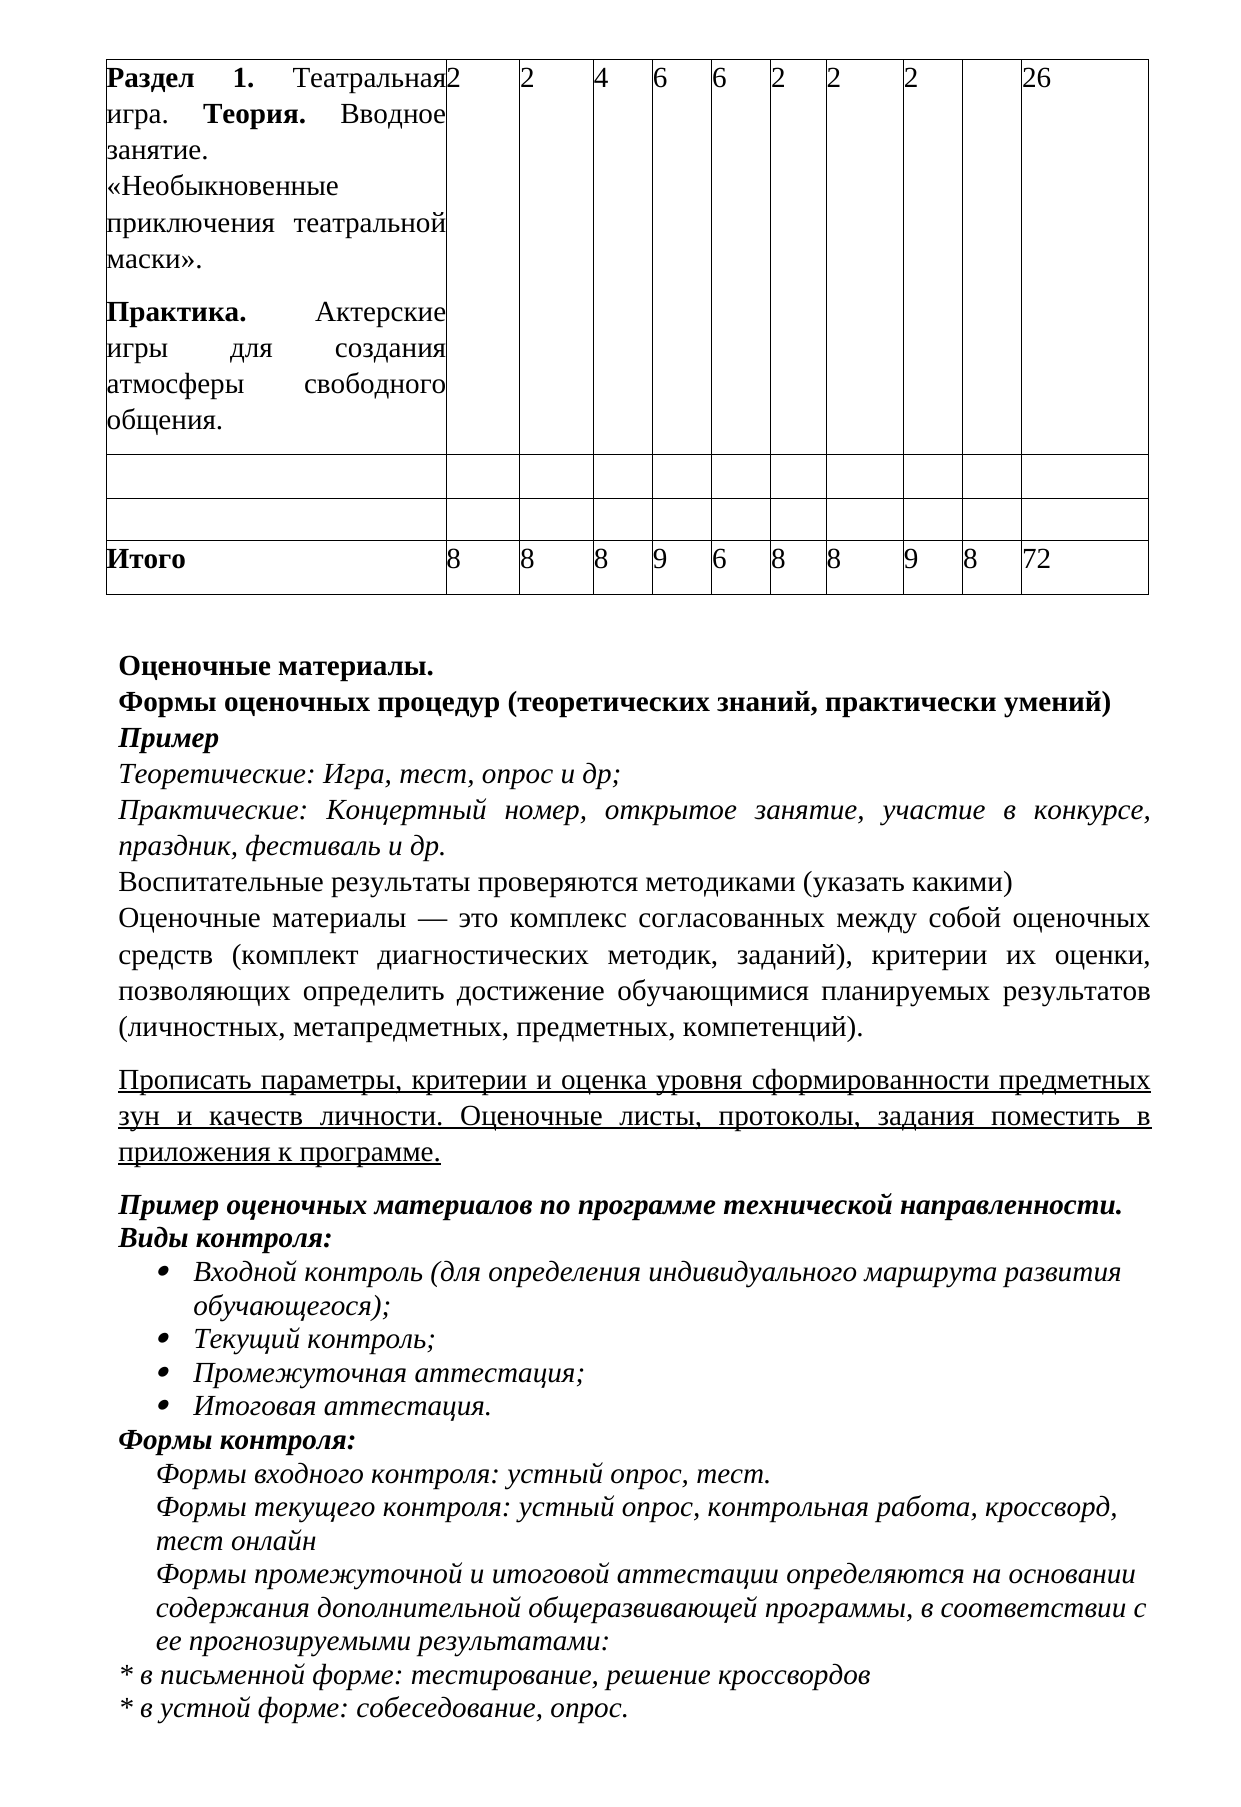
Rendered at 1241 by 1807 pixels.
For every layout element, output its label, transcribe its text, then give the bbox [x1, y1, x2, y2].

table_cell [594, 455, 652, 497]
table_cell 2 [904, 60, 962, 454]
table_cell 26 [1022, 60, 1148, 454]
table_cell [904, 499, 962, 540]
table_cell [653, 455, 711, 497]
table_cell 9 [904, 541, 962, 594]
text Пример [118, 720, 1152, 753]
table_cell [107, 499, 446, 540]
table_cell [594, 499, 652, 540]
table_cell 6 [712, 541, 770, 594]
text Виды контроля: [118, 1221, 1152, 1254]
table_cell 8 [447, 541, 519, 594]
table_cell [520, 455, 593, 497]
list Промежуточная аттестация; [156, 1355, 1152, 1388]
text * в устной форме: собеседование, опрос. [118, 1691, 1152, 1724]
table_cell 72 [1022, 541, 1148, 594]
table_cell 6 [712, 60, 770, 454]
table_cell [904, 455, 962, 497]
table_cell [771, 455, 826, 497]
table_cell 2 [520, 60, 593, 454]
table_cell 2 [447, 60, 519, 454]
table_cell [771, 499, 826, 540]
table_cell 8 [827, 541, 903, 594]
table_cell [963, 499, 1021, 540]
text Прописать параметры, критерии и оценка уровня сформированности предметных зун и качеств личности. Оценочные листы, протоколы, задания поместить в приложения к программе. [118, 1062, 1152, 1127]
table_cell [653, 499, 711, 540]
table_cell [447, 455, 519, 497]
text Оценочные материалы. [118, 648, 1152, 681]
text Практические: Концертный номер, открытое занятие, участие в конкурсе, праздник, фестиваль и др. [118, 792, 1152, 862]
table_cell 8 [520, 541, 593, 594]
table_cell [447, 499, 519, 540]
text Пример оценочных материалов по программе технической направленности. [118, 1187, 1152, 1221]
table_cell [827, 499, 903, 540]
text Теоретические: Игра, тест, опрос и др; [118, 756, 1152, 789]
table_cell [712, 499, 770, 540]
table_cell [827, 455, 903, 497]
text * в письменной форме: тестирование, решение кроссвордов [118, 1657, 1152, 1691]
list Итоговая аттестация. [156, 1388, 1152, 1422]
table_cell [712, 455, 770, 497]
table_cell 9 [653, 541, 711, 594]
text Прописать параметры, критерии и оценка уровня сформированности предметных зун и качеств личности. Оценочные листы, протоколы, задания поместить в приложения к программе. [118, 1129, 1152, 1168]
text Формы оценочных процедур (теоретических знаний, практически умений) [118, 684, 1152, 717]
table_cell 8 [963, 541, 1021, 594]
table_cell 4 [594, 60, 652, 454]
text Формы входного контроля: устный опрос, тест. [156, 1456, 1152, 1489]
table_cell 2 [771, 60, 826, 454]
table_cell [1022, 499, 1148, 540]
text Формы контроля: [118, 1422, 1152, 1456]
table_cell 8 [594, 541, 652, 594]
table_cell [963, 455, 1021, 497]
table_cell 6 [653, 60, 711, 454]
table_cell [520, 499, 593, 540]
text Формы текущего контроля: устный опрос, контрольная работа, кроссворд, тест онлайн [156, 1489, 1152, 1556]
table_cell [963, 60, 1021, 454]
text Оценочные материалы — это комплекс согласованных между собой оценочных средств (комплект диагностических методик, заданий), критерии их оценки, позволяющих определить достижение обучающимися планируемых результатов (личностных, метапредметных, предметных, компетенций). [118, 901, 1152, 1043]
table_cell 2 [827, 60, 903, 454]
table_cell [107, 455, 446, 497]
table_cell [1022, 455, 1148, 497]
text Воспитательные результаты проверяются методиками (указать какими) [118, 864, 1152, 898]
table_cell 8 [771, 541, 826, 594]
table_cell Раздел 1. Театральная игра. Теория. Вводное занятие. «Необыкновенные приключения театральной маски». Практика. Актерские игры для создания атмосферы свободного общения. [107, 60, 446, 454]
list Текущий контроль; [156, 1321, 1152, 1355]
text Формы промежуточной и итоговой аттестации определяются на основании содержания дополнительной общеразвивающей программы, в соответствии с ее прогнозируемыми результатами: [156, 1556, 1152, 1657]
table_cell Итого [107, 541, 446, 594]
list Входной контроль (для определения индивидуального маршрута развития обучающегося); [156, 1254, 1152, 1321]
